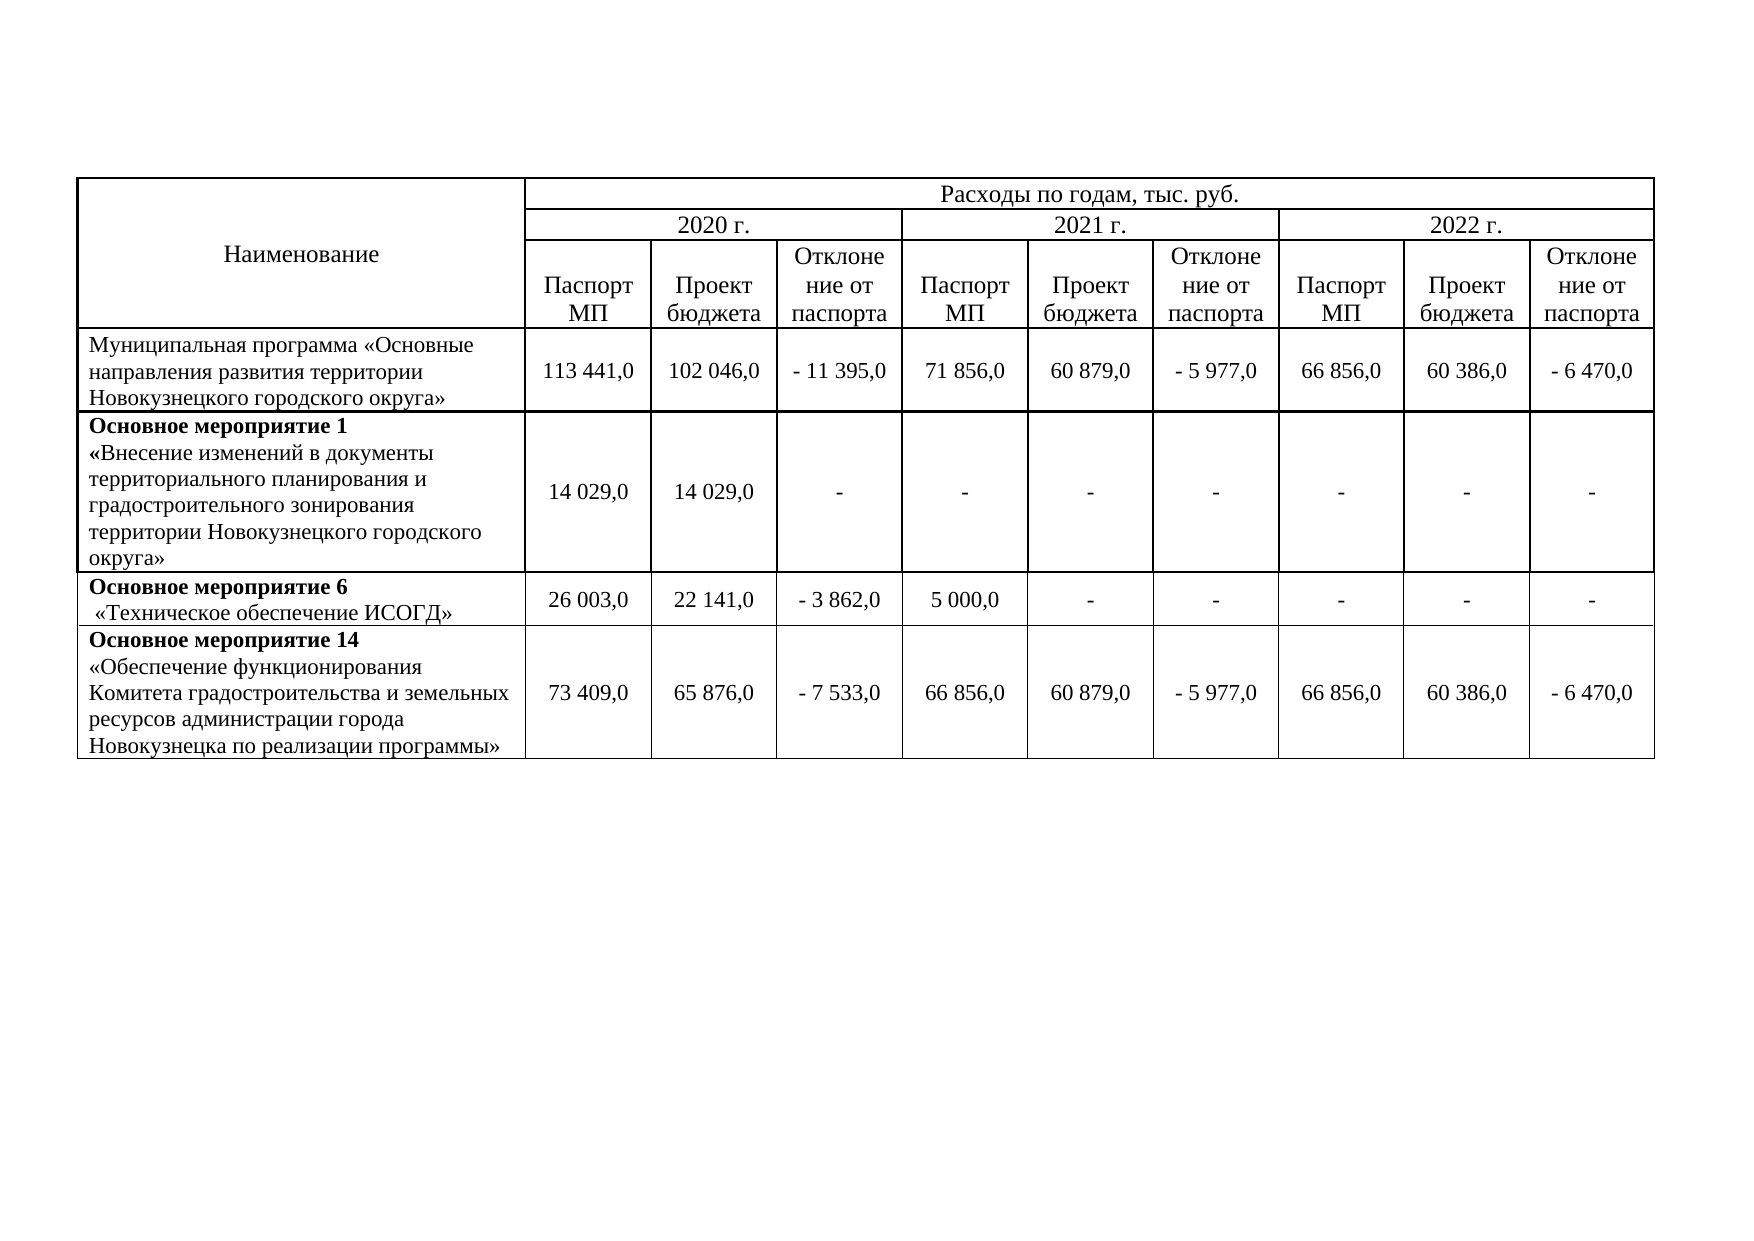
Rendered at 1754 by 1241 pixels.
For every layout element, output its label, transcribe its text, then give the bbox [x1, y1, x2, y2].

table_cell - [1531, 413, 1653, 571]
table_cell - [1404, 573, 1529, 625]
table_cell - 6 470,0 [1531, 329, 1653, 410]
table_cell 113 441,0 [526, 329, 650, 410]
table_cell 26 003,0 [526, 573, 651, 625]
table_cell 65 876,0 [652, 626, 776, 758]
table_cell 60 386,0 [1404, 626, 1529, 758]
table_cell Основное мероприятие 14 «Обеспечение функционирования Комитета градостроительства и земельных ресурсов администрации города Новокузнецка по реализации программы» [78, 625, 525, 758]
table_cell - 11 395,0 [778, 329, 901, 410]
table_cell Проект бюджета [652, 241, 776, 327]
table_cell - [1028, 573, 1153, 625]
table_cell - 3 862,0 [777, 573, 902, 625]
table_header Наименование [79, 179, 524, 327]
table_cell - [1154, 573, 1278, 625]
table_cell Проект бюджета [1029, 241, 1152, 327]
table_cell - 5 977,0 [1154, 626, 1278, 758]
table_cell - [1405, 413, 1529, 571]
table_cell 2021 г. [903, 210, 1278, 239]
table_cell - [1279, 573, 1403, 625]
table_cell 60 879,0 [1029, 329, 1152, 410]
table_cell Муниципальная программа «Основные направления развития территории Новокузнецкого городского округа» [79, 329, 524, 410]
table_cell - [778, 413, 901, 571]
table_header Расходы по годам, тыс. руб. [526, 179, 1653, 208]
table_cell Проект бюджета [1405, 241, 1529, 327]
table_cell 14 029,0 [526, 413, 650, 571]
table_cell 73 409,0 [526, 626, 651, 758]
table_cell Отклонение от паспорта [1154, 241, 1278, 327]
table_cell Основное мероприятие 6 «Техническое обеспечение ИСОГД» [78, 573, 525, 625]
table_cell Отклонение от паспорта [778, 241, 901, 327]
table_cell Паспорт МП [526, 241, 650, 327]
table_cell - 6 470,0 [1530, 625, 1654, 758]
table_cell Отклонение от паспорта [1531, 241, 1653, 327]
table_cell 66 856,0 [1279, 626, 1403, 758]
table_cell - 5 977,0 [1154, 329, 1278, 410]
table_cell 5 000,0 [903, 573, 1027, 625]
table_cell - [1530, 573, 1654, 625]
table_cell 66 856,0 [903, 626, 1027, 758]
table_cell 60 386,0 [1405, 329, 1529, 410]
table_cell 66 856,0 [1280, 329, 1403, 410]
table_cell 2020 г. [526, 210, 901, 239]
table_cell Основное мероприятие 1 «Внесение изменений в документы территориального планирования и градостроительного зонирования территории Новокузнецкого городского округа» [79, 413, 524, 571]
table_cell 14 029,0 [652, 413, 776, 571]
table_cell Паспорт МП [1280, 241, 1403, 327]
table_cell 22 141,0 [652, 573, 776, 625]
table_cell 102 046,0 [652, 329, 776, 410]
table_cell - [1280, 413, 1403, 571]
table_cell 60 879,0 [1028, 626, 1153, 758]
table_cell - [1154, 413, 1278, 571]
table_cell - [1029, 413, 1152, 571]
table_cell - [903, 413, 1027, 571]
table_cell 71 856,0 [903, 329, 1027, 410]
table_cell 2022 г. [1280, 210, 1653, 239]
table_cell - 7 533,0 [777, 626, 902, 758]
table_cell Паспорт МП [903, 241, 1027, 327]
